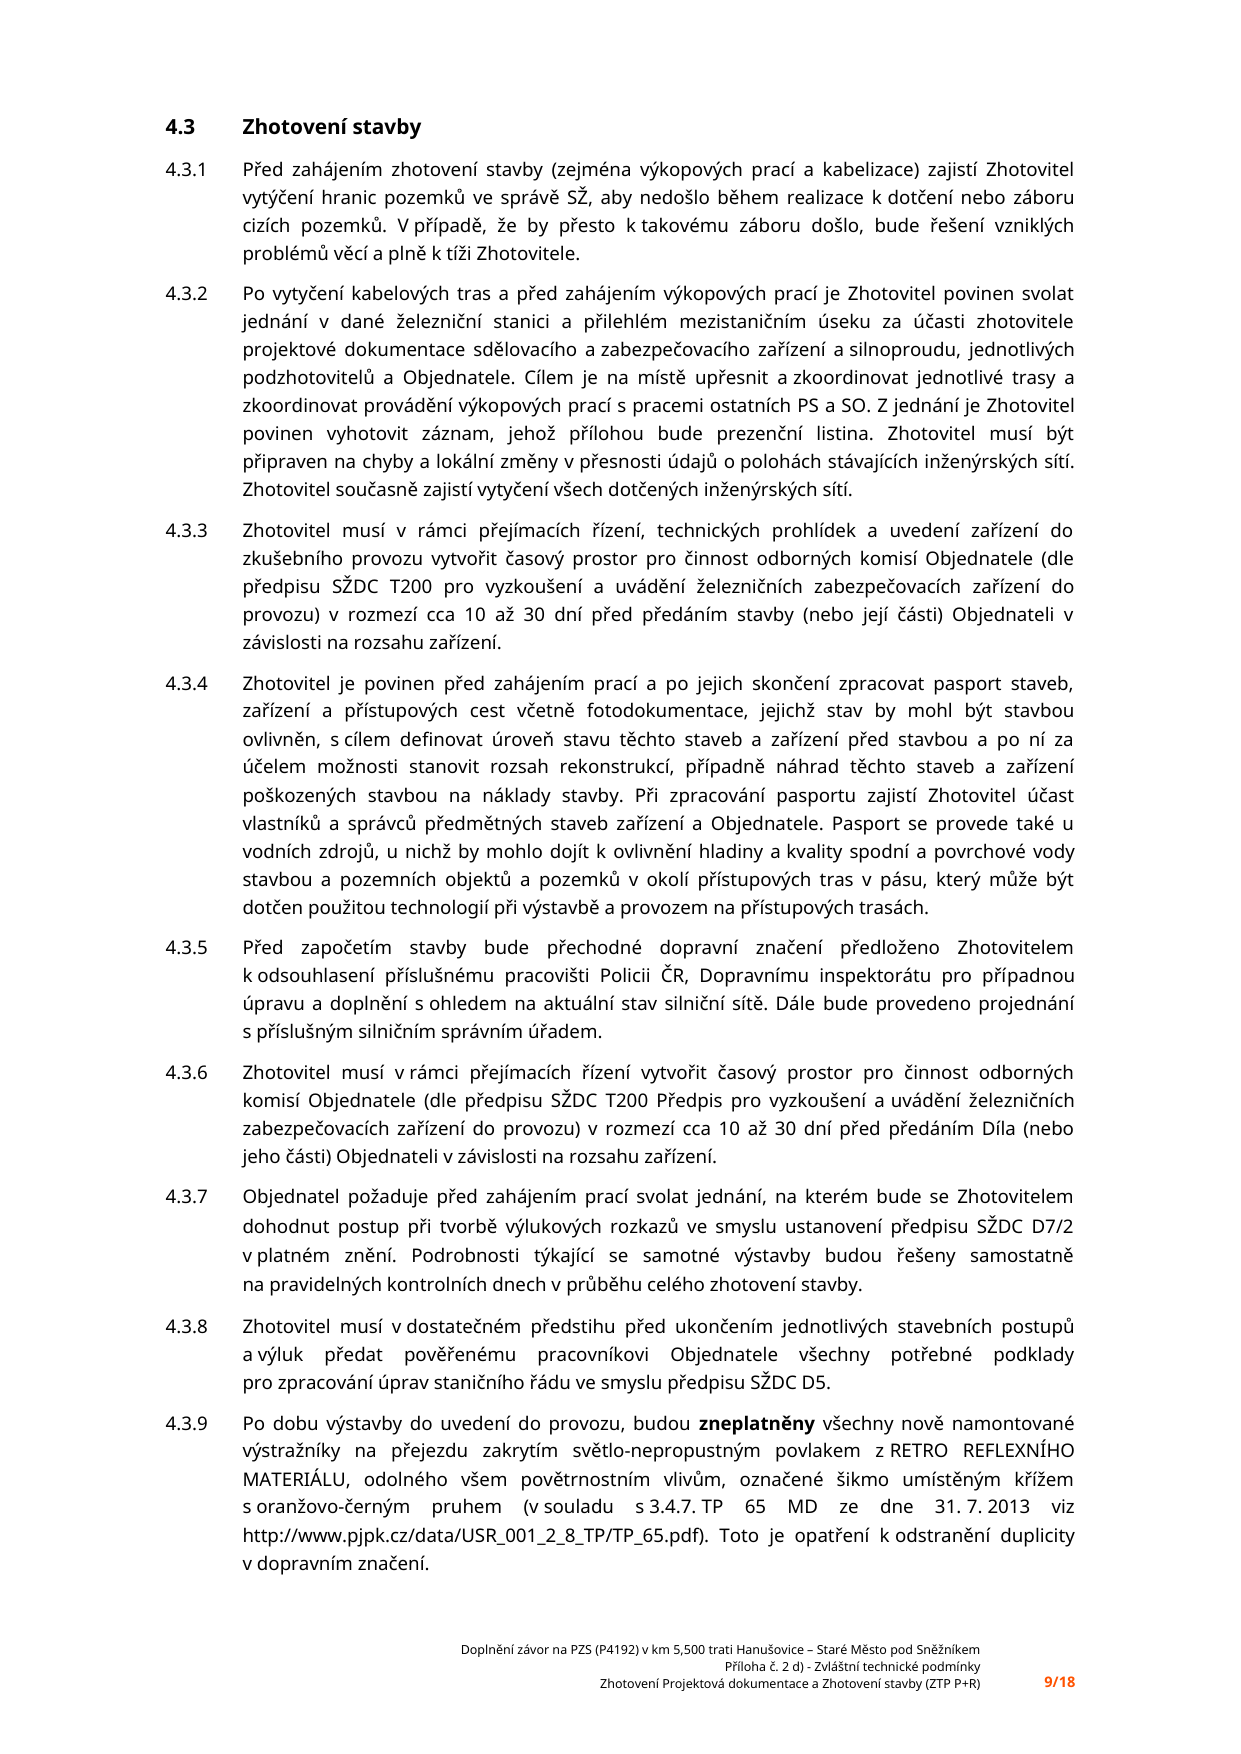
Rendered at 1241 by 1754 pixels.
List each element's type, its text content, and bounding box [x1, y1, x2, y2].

text Zhotovitel musí v rámci přejímacích řízení, technických prohlídek a uvedení zařízení do zkušebního provozu vytvořit časový prostor pro činnost odborných komisí Objednatele (dle předpisu SŽDC T200 pro vyzkoušení a uvádění železničních zabezpečovacích zařízení do provozu) v rozmezí cca 10 až 30 dní před předáním stavby (nebo její části) Objednateli v závislosti na rozsahu zařízení. [165, 517, 1075, 655]
text Po vytyčení kabelových tras a před zahájením výkopových prací je Zhotovitel povinen svolat jednání v dané železniční stanici a přilehlém mezistaničním úseku za účasti zhotovitele projektové dokumentace sdělovacího a zabezpečovacího zařízení a silnoproudu, jednotlivých podzhotovitelů a Objednatele. Cílem je na místě upřesnit a zkoordinovat jednotlivé trasy a zkoordinovat provádění výkopových prací s pracemi ostatních PS a SO. Z jednání je Zhotovitel povinen vyhotovit záznam, jehož přílohou bude prezenční listina. Zhotovitel musí být připraven na chyby a lokální změny v přesnosti údajů o polohách stávajících inženýrských sítí. Zhotovitel současně zajistí vytyčení všech dotčených inženýrských sítí. [165, 281, 1075, 502]
text Zhotovení stavby [165, 112, 1075, 141]
text Před započetím stavby bude přechodné dopravní značení předloženo Zhotovitelem k odsouhlasení příslušnému pracovišti Policii ČR, Dopravnímu inspektorátu pro případnou úpravu a doplnění s ohledem na aktuální stav silniční sítě. Dále bude provedeno projednání s příslušným silničním správním úřadem. [165, 934, 1075, 1044]
text Zhotovitel je povinen před zahájením prací a po jejich skončení zpracovat pasport staveb, zařízení a přístupových cest včetně fotodokumentace, jejichž stav by mohl být stavbou ovlivněn, s cílem definovat úroveň stavu těchto staveb a zařízení před stavbou a po ní za účelem možnosti stanovit rozsah rekonstrukcí, případně náhrad těchto staveb a zařízení poškozených stavbou na náklady stavby. Při zpracování pasportu zajistí Zhotovitel účast vlastníků a správců předmětných staveb zařízení a Objednatele. Pasport se provede také u vodních zdrojů, u nichž by mohlo dojít k ovlivnění hladiny a kvality spodní a povrchové vody stavbou a pozemních objektů a pozemků v okolí přístupových tras v pásu, který může být dotčen použitou technologií při výstavbě a provozem na přístupových trasách. [165, 670, 1075, 919]
text Před zahájením zhotovení stavby (zejména výkopových prací a kabelizace) zajistí Zhotovitel vytýčení hranic pozemků ve správě SŽ, aby nedošlo během realizace k dotčení nebo záboru cizích pozemků. V případě, že by přesto k takovému záboru došlo, bude řešení vzniklých problémů věcí a plně k tíži Zhotovitele. [165, 156, 1075, 266]
text Zhotovitel musí v rámci přejímacích řízení vytvořit časový prostor pro činnost odborných komisí Objednatele (dle předpisu SŽDC T200 Předpis pro vyzkoušení a uvádění železničních zabezpečovacích zařízení do provozu) v rozmezí cca 10 až 30 dní před předáním Díla (nebo jeho části) Objednateli v závislosti na rozsahu zařízení. [165, 1059, 1075, 1169]
text Zhotovitel musí v dostatečném předstihu před ukončením jednotlivých stavebních postupů a výluk předat pověřenému pracovníkovi Objednatele všechny potřebné podklady pro zpracování úprav staničního řádu ve smyslu předpisu SŽDC D5. [165, 1313, 1075, 1395]
text Objednatel požaduje před zahájením prací svolat jednání, na kterém bude se Zhotovitelem dohodnut postup při tvorbě výlukových rozkazů ve smyslu ustanovení předpisu SŽDC D7/2 v platném znění. Podrobnosti týkající se samotné výstavby budou řešeny samostatně na pravidelných kontrolních dnech v průběhu celého zhotovení stavby. [165, 1184, 1075, 1297]
text Po dobu výstavby do uvedení do provozu, budou zneplatněny všechny nově namontované výstražníky na přejezdu zakrytím světlo-nepropustným povlakem z RETRO REFLEXNÍHO MATERIÁLU, odolného všem povětrnostním vlivům, označené šikmo umístěným křížem s oranžovo-černým pruhem (v souladu s 3.4.7. TP 65 MD ze dne 31. 7. 2013 viz http://www.pjpk.cz/data/USR_001_2_8_TP/TP_65.pdf). Toto je opatření k odstranění duplicity v dopravním značení. [165, 1410, 1075, 1575]
